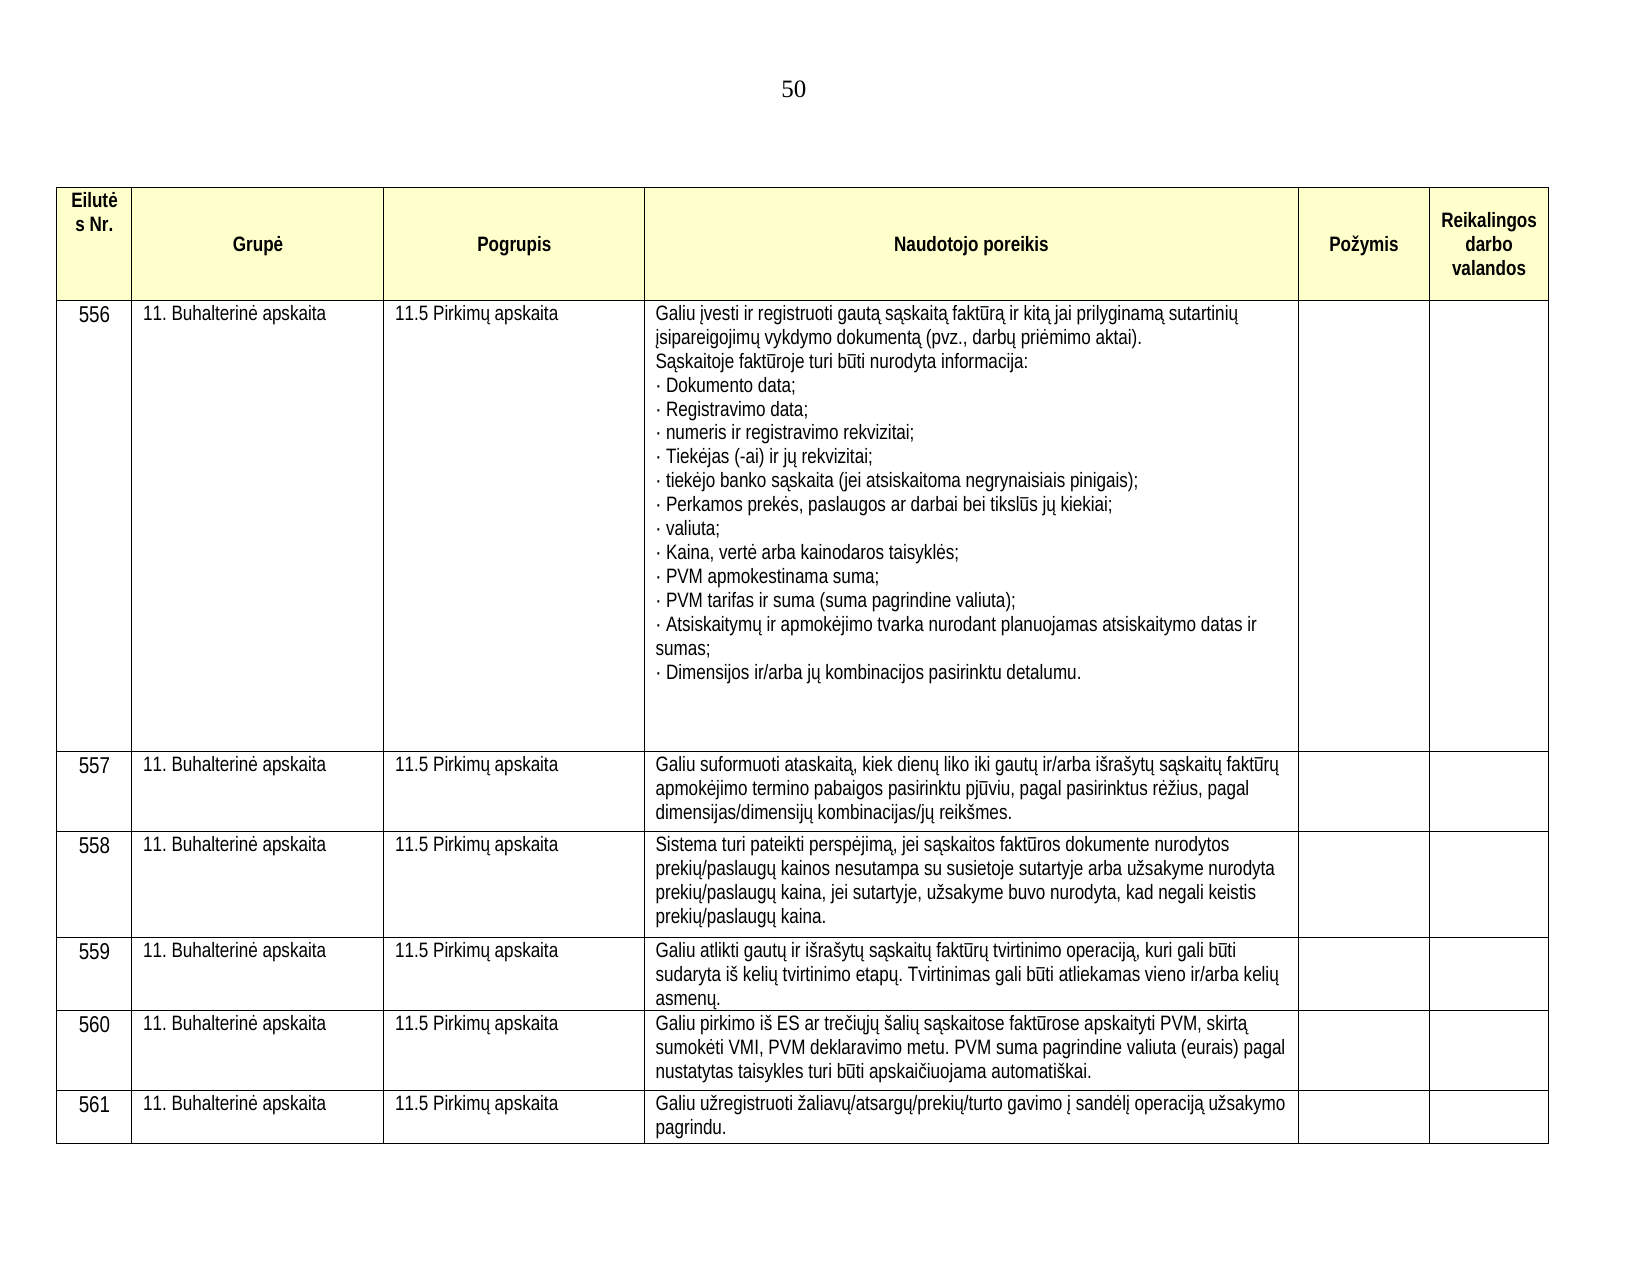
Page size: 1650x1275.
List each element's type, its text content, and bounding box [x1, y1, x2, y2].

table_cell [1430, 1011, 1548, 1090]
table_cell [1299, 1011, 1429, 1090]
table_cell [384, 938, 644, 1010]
table_header Eilutės Nr. [57, 188, 131, 300]
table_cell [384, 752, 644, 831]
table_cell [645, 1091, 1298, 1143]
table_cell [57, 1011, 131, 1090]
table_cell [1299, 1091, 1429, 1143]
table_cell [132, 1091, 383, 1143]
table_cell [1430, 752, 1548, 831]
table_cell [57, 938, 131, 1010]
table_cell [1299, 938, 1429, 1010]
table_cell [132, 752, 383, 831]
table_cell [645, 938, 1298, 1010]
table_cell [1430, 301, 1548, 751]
table_header Naudotojo poreikis [645, 188, 1298, 300]
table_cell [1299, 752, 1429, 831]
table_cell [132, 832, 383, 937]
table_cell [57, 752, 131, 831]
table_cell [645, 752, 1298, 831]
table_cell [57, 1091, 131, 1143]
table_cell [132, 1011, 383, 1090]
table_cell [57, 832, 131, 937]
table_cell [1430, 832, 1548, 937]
table_header Grupė [132, 188, 383, 300]
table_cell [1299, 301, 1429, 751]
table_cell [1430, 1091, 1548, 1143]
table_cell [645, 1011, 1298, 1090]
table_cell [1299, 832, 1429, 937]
table_header Požymis [1299, 188, 1429, 300]
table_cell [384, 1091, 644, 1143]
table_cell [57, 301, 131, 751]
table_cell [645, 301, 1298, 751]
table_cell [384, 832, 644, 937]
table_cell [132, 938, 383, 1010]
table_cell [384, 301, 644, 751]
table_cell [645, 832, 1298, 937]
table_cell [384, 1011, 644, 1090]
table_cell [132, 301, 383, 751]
table_header Reikalingos darbo valandos [1430, 188, 1548, 300]
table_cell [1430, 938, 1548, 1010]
table_header Pogrupis [384, 188, 644, 300]
